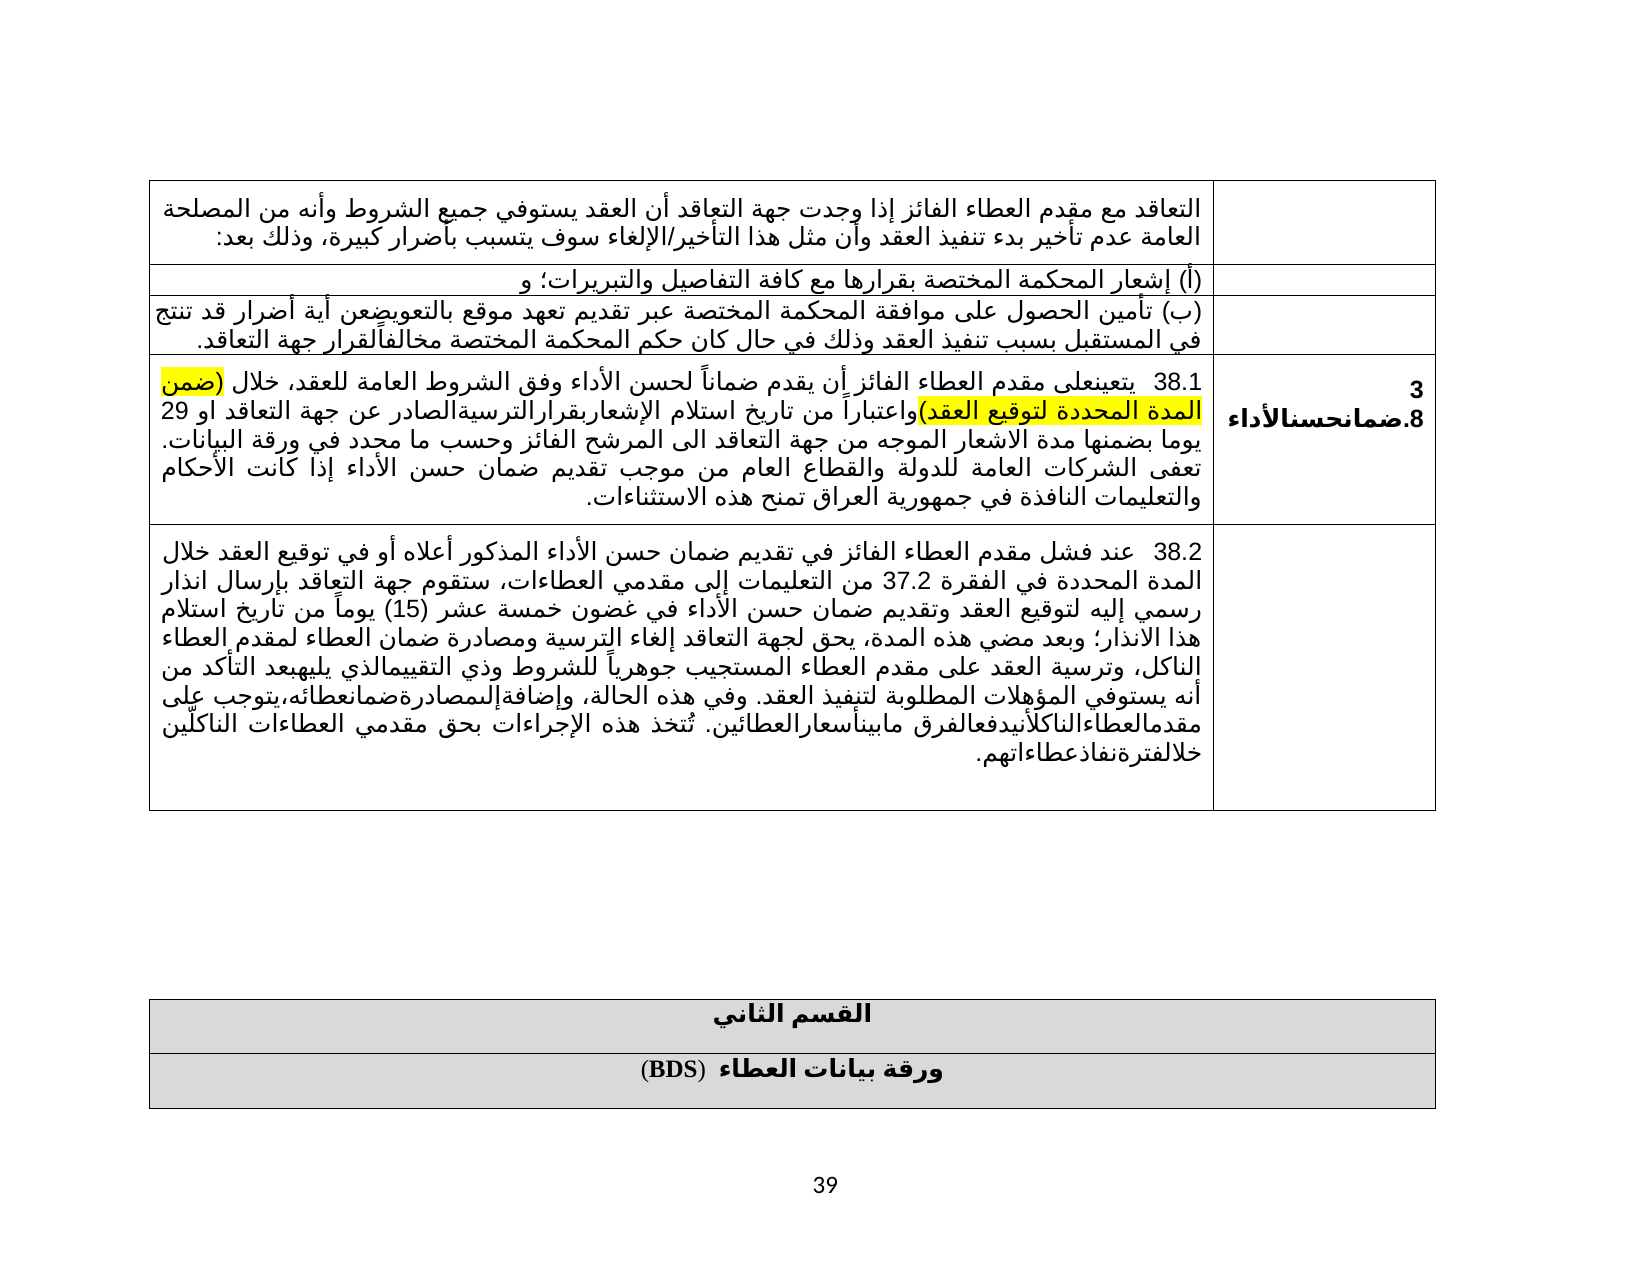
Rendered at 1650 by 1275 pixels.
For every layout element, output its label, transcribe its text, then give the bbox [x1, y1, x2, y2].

table_cell 38.1 يتعينعلى مقدم العطاء الفائز أن يقدم ضماناً لحسن الأداء وفق الشروط العامة للعقد، خلال (ضمن المدة المحددة لتوقيع العقد)واعتباراً من تاريخ استلام الإشعاربقرارالترسيةالصادر عن جهة التعاقد او 29 يوما بضمنها مدة الاشعار الموجه من جهة التعاقد الى المرشح الفائز وحسب ما محدد في ورقة البيانات. تعفى الشركات العامة للدولة والقطاع العام من موجب تقديم ضمان حسن الأداء إذا كانت الأحكام والتعليمات النافذة في جمهورية العراق تمنح هذه الاستثناءات. [150, 355, 1213, 523]
table_cell [1214, 265, 1435, 295]
table_header القسم الثاني [150, 1000, 1435, 1053]
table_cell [150, 181, 1213, 263]
table_cell ورقة بيانات العطاء (BDS) [150, 1054, 1435, 1108]
table_cell 38.ضمانحسنالأداء [1214, 355, 1435, 523]
table_cell [1214, 181, 1435, 263]
table_cell (أ) إشعار المحكمة المختصة بقرارها مع كافة التفاصيل والتبريرات؛ و [150, 265, 1213, 295]
table_cell [1214, 525, 1435, 810]
table_cell (ب) تأمين الحصول على موافقة المحكمة المختصة عبر تقديم تعهد موقع بالتعويضعن أية أضرار قد تنتج في المستقبل بسبب تنفيذ العقد وذلك في حال كان حكم المحكمة المختصة مخالفاًلقرار جهة التعاقد. [150, 296, 1213, 354]
table_cell 38.2 عند فشل مقدم العطاء الفائز في تقديم ضمان حسن الأداء المذكور أعلاه أو في توقيع العقد خلال المدة المحددة في الفقرة 37.2 من التعليمات إلى مقدمي العطاءات، ستقوم جهة التعاقد بإرسال انذار رسمي إليه لتوقيع العقد وتقديم ضمان حسن الأداء في غضون خمسة عشر (15) يوماً من تاريخ استلام هذا الانذار؛ وبعد مضي هذه المدة، يحق لجهة التعاقد إلغاء الترسية ومصادرة ضمان العطاء لمقدم العطاء الناكل، وترسية العقد على مقدم العطاء المستجيب جوهرياً للشروط وذي التقييمالذي يليهبعد التأكد من أنه يستوفي المؤهلات المطلوبة لتنفيذ العقد. وفي هذه الحالة، وإضافةإلىمصادرةضمانعطائه،يتوجب على مقدمالعطاءالناكلأنيدفعالفرق مابينأسعارالعطائين. تُتخذ هذه الإجراءات بحق مقدمي العطاءات الناكلّين خلالفترةنفاذعطاءاتهم. [150, 525, 1213, 810]
table_cell [1214, 296, 1435, 354]
